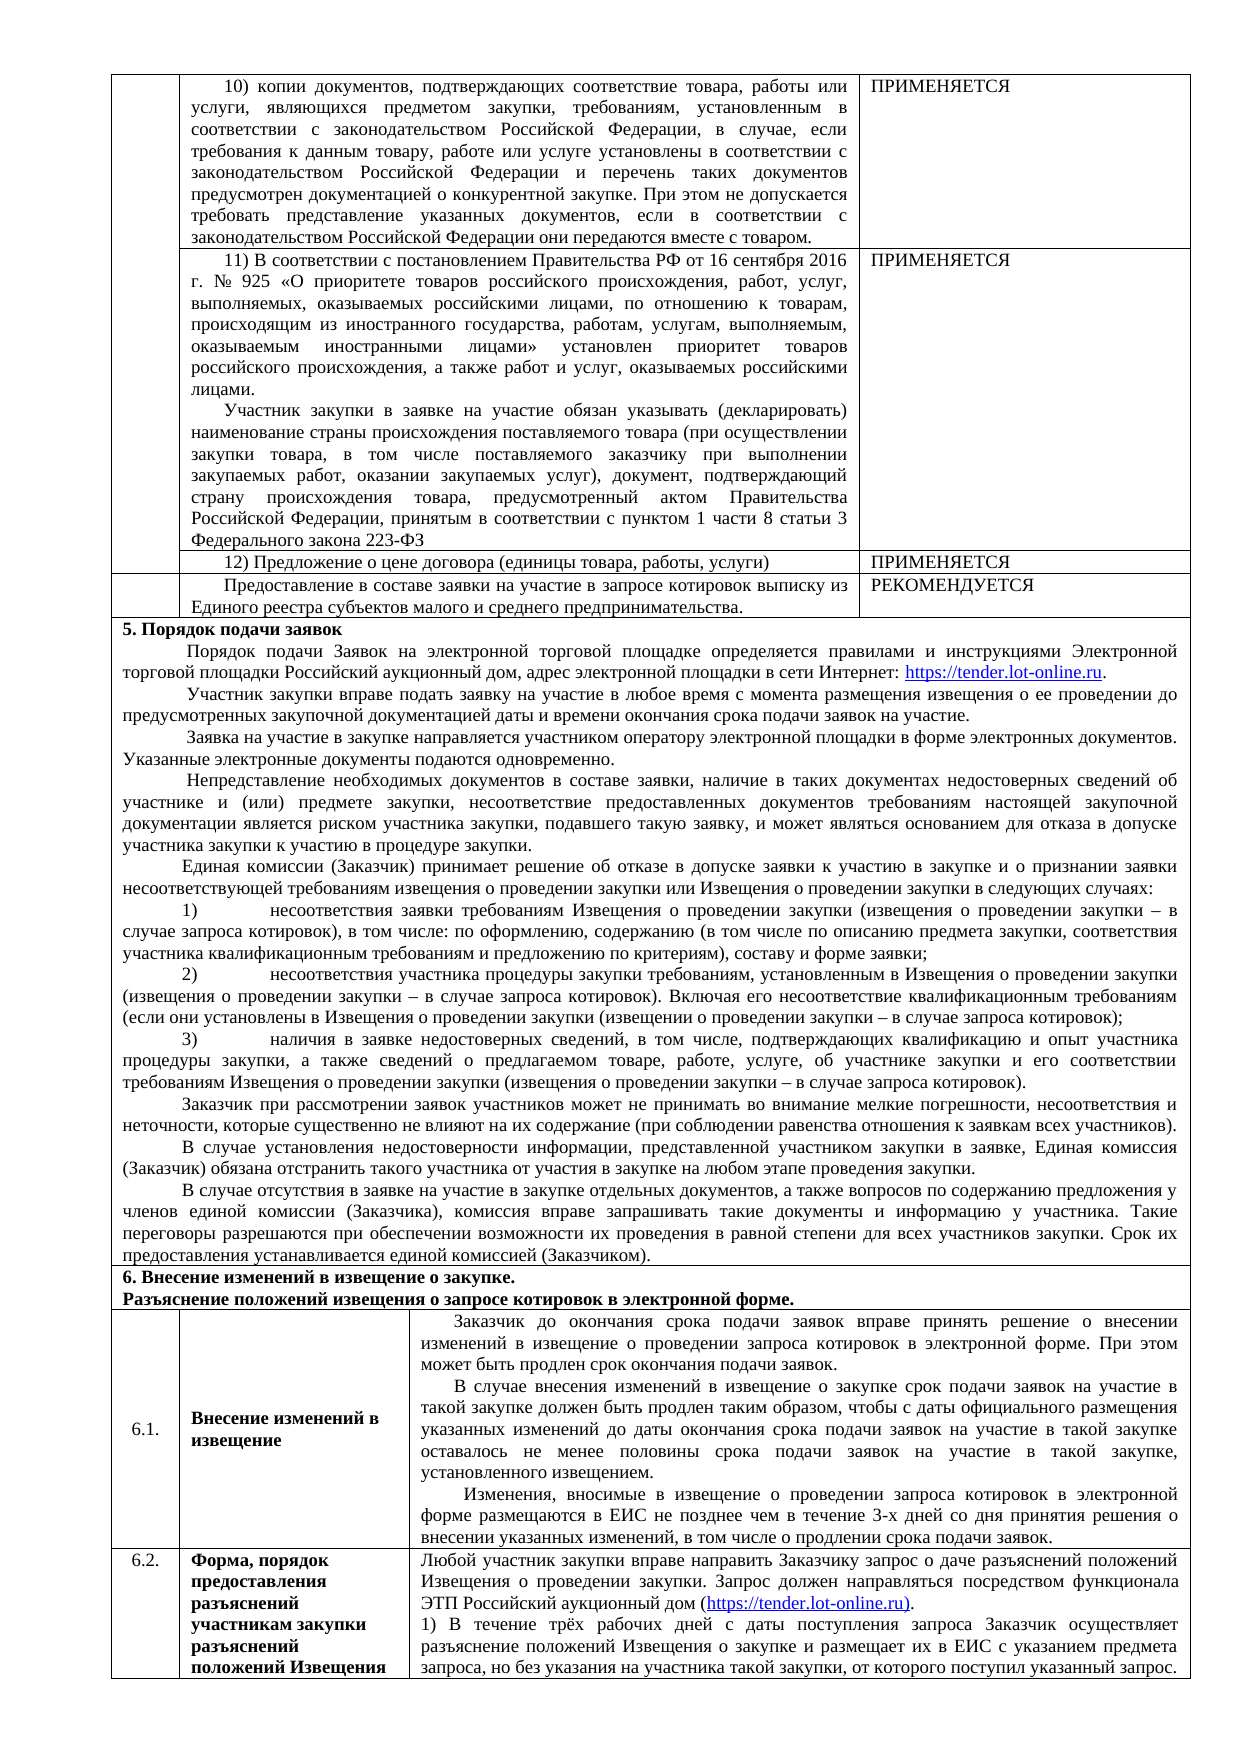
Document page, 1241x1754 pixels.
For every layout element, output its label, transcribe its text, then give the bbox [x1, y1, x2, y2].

table_cell Предоставление в составе заявки на участие в запросе котировок выписку из Единого реестра субъектов малого и среднего предпринимательства. [180, 574, 859, 617]
table_cell [112, 574, 179, 617]
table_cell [410, 1549, 1190, 1678]
table_cell ПРИМЕНЯЕТСЯ [860, 551, 1190, 573]
table_cell 11) В соответствии с постановлением Правительства РФ от 16 сентября 2016 г. № 925 «О приоритете товаров российского происхождения, работ, услуг, выполняемых, оказываемых российскими лицами, по отношению к товарам, происходящим из иностранного государства, работам, услугам, выполняемым, оказываемым иностранными лицами» установлен приоритет товаров российского происхождения, а также работ и услуг, оказываемых российскими лицами. Участник закупки в заявке на участие обязан указывать (декларировать) наименование страны происхождения поставляемого товара (при осуществлении закупки товара, в том числе поставляемого заказчику при выполнении закупаемых работ, оказании закупаемых услуг), документ, подтверждающий страну происхождения товара, предусмотренный актом Правительства Российской Федерации, принятым в соответствии с пунктом 1 части 8 статьи 3 Федерального закона 223-ФЗ [180, 249, 859, 550]
table_cell ПРИМЕНЯЕТСЯ [860, 249, 1190, 550]
table_cell РЕКОМЕНДУЕТСЯ [860, 574, 1190, 617]
table_cell ПРИМЕНЯЕТСЯ [860, 75, 1190, 247]
table_cell Внесение изменений в извещение [180, 1310, 409, 1547]
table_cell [180, 1549, 409, 1678]
table_cell 6. Внесение изменений в извещение о закупке. Разъяснение положений извещения о запросе котировок в электронной форме. [112, 1266, 1190, 1309]
table_cell 10) копии документов, подтверждающих соответствие товара, работы или услуги, являющихся предметом закупки, требованиям, установленным в соответствии с законодательством Российской Федерации, в случае, если требования к данным товару, работе или услуге установлены в соответствии с законодательством Российской Федерации и перечень таких документов предусмотрен документацией о конкурентной закупке. При этом не допускается требовать представление указанных документов, если в соответствии с законодательством Российской Федерации они передаются вместе с товаром. [180, 75, 859, 247]
table_cell 12) Предложение о цене договора (единицы товара, работы, услуги) [180, 551, 859, 573]
table_cell 5. Порядок подачи заявок Порядок подачи Заявок на электронной торговой площадке определяется правилами и инструкциями Электронной торговой площадки Российский аукционный дом, адрес электронной площадки в сети Интернет: https://tender.lot-online.ru. Участник закупки вправе подать заявку на участие в любое время с момента размещения извещения о ее проведении до предусмотренных закупочной документацией даты и времени окончания срока подачи заявок на участие. Заявка на участие в закупке направляется участником оператору электронной площадки в форме электронных документов. Указанные электронные документы подаются одновременно. Непредставление необходимых документов в составе заявки, наличие в таких документах недостоверных сведений об участнике и (или) предмете закупки, несоответствие предоставленных документов требованиям настоящей закупочной документации является риском участника закупки, подавшего такую заявку, и может являться основанием для отказа в допуске участника закупки к участию в процедуре закупки. Единая комиссии (Заказчик) принимает решение об отказе в допуске заявки к участию в закупке и о признании заявки несоответствующей требованиям извещения о проведении закупки или Извещения о проведении закупки в следующих случаях: 1) несоответствия заявки требованиям Извещения о проведении закупки (извещения о проведении закупки – в случае запроса котировок), в том числе: по оформлению, содержанию (в том числе по описанию предмета закупки, соответствия участника квалификационным требованиям и предложению по критериям), составу и форме заявки; 2) несоответствия участника процедуры закупки требованиям, установленным в Извещения о проведении закупки (извещения о проведении закупки – в случае запроса котировок). Включая его несоответствие квалификационным требованиям (если они установлены в Извещения о проведении закупки (извещении о проведении закупки – в случае запроса котировок); 3) наличия в заявке недостоверных сведений, в том числе, подтверждающих квалификацию и опыт участника процедуры закупки, а также сведений о предлагаемом товаре, работе, услуге, об участнике закупки и его соответствии требованиям Извещения о проведении закупки (извещения о проведении закупки – в случае запроса котировок). Заказчик при рассмотрении заявок участников может не принимать во внимание мелкие погрешности, несоответствия и неточности, которые существенно не влияют на их содержание (при соблюдении равенства отношения к заявкам всех участников). В случае установления недостоверности информации, представленной участником закупки в заявке, Единая комиссия (Заказчик) обязана отстранить такого участника от участия в закупке на любом этапе проведения закупки. В случае отсутствия в заявке на участие в закупке отдельных документов, а также вопросов по содержанию предложения у членов единой комиссии (Заказчика), комиссия вправе запрашивать такие документы и информацию у участника. Такие переговоры разрешаются при обеспечении возможности их проведения в равной степени для всех участников закупки. Срок их предоставления устанавливается единой комиссией (Заказчиком). [112, 618, 1190, 1265]
table_cell 6.2. [112, 1549, 179, 1678]
table_cell 6.1. [112, 1310, 179, 1547]
table_cell Заказчик до окончания срока подачи заявок вправе принять решение о внесении изменений в извещение о проведении запроса котировок в электронной форме. При этом может быть продлен срок окончания подачи заявок. В случае внесения изменений в извещение о закупке срок подачи заявок на участие в такой закупке должен быть продлен таким образом, чтобы с даты официального размещения указанных изменений до даты окончания срока подачи заявок на участие в такой закупке оставалось не менее половины срока подачи заявок на участие в такой закупке, установленного извещением. Изменения, вносимые в извещение о проведении запроса котировок в электронной форме размещаются в ЕИС не позднее чем в течение 3-х дней со дня принятия решения о внесении указанных изменений, в том числе о продлении срока подачи заявок. [410, 1310, 1190, 1547]
